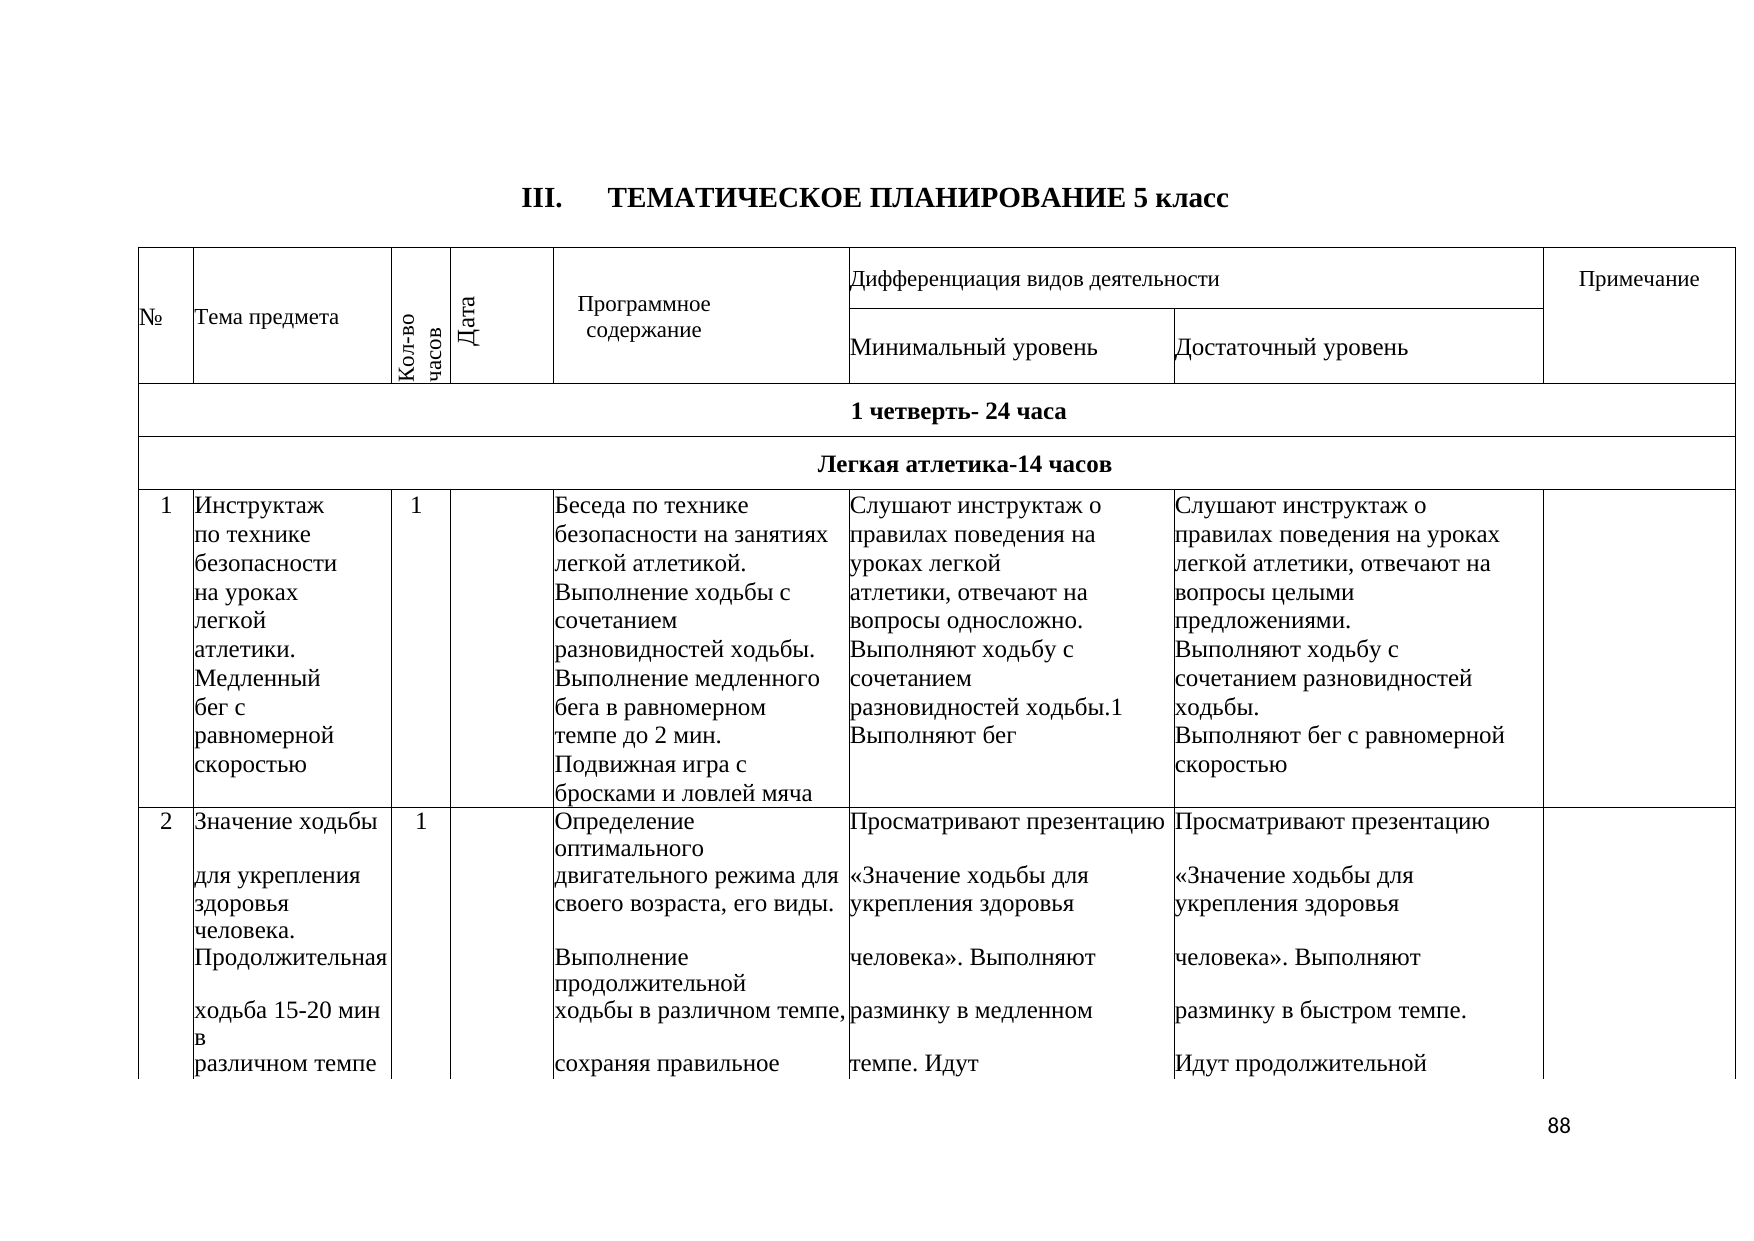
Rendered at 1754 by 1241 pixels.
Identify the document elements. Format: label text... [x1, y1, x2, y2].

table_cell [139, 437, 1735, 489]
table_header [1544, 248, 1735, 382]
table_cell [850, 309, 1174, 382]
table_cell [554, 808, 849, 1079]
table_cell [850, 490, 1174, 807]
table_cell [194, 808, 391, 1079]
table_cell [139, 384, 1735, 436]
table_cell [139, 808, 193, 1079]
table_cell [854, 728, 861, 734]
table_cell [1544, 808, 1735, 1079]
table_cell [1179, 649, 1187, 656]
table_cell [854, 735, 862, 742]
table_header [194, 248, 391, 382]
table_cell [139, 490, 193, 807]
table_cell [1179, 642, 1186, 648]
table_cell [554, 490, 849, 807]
list ТЕМАТИЧЕСКОЕ ПЛАНИРОВАНИЕ 5 класс [521, 180, 1566, 213]
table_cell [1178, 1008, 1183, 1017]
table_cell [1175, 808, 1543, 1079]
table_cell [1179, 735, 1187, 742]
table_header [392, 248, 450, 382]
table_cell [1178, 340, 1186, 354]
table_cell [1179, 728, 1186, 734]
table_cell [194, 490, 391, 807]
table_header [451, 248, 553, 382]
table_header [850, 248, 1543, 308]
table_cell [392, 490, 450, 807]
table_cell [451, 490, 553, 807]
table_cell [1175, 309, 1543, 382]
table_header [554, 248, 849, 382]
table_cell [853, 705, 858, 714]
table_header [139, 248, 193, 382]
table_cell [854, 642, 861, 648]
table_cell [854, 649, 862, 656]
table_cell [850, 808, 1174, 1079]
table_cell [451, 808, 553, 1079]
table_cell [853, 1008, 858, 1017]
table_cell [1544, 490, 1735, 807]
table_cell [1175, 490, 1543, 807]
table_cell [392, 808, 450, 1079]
